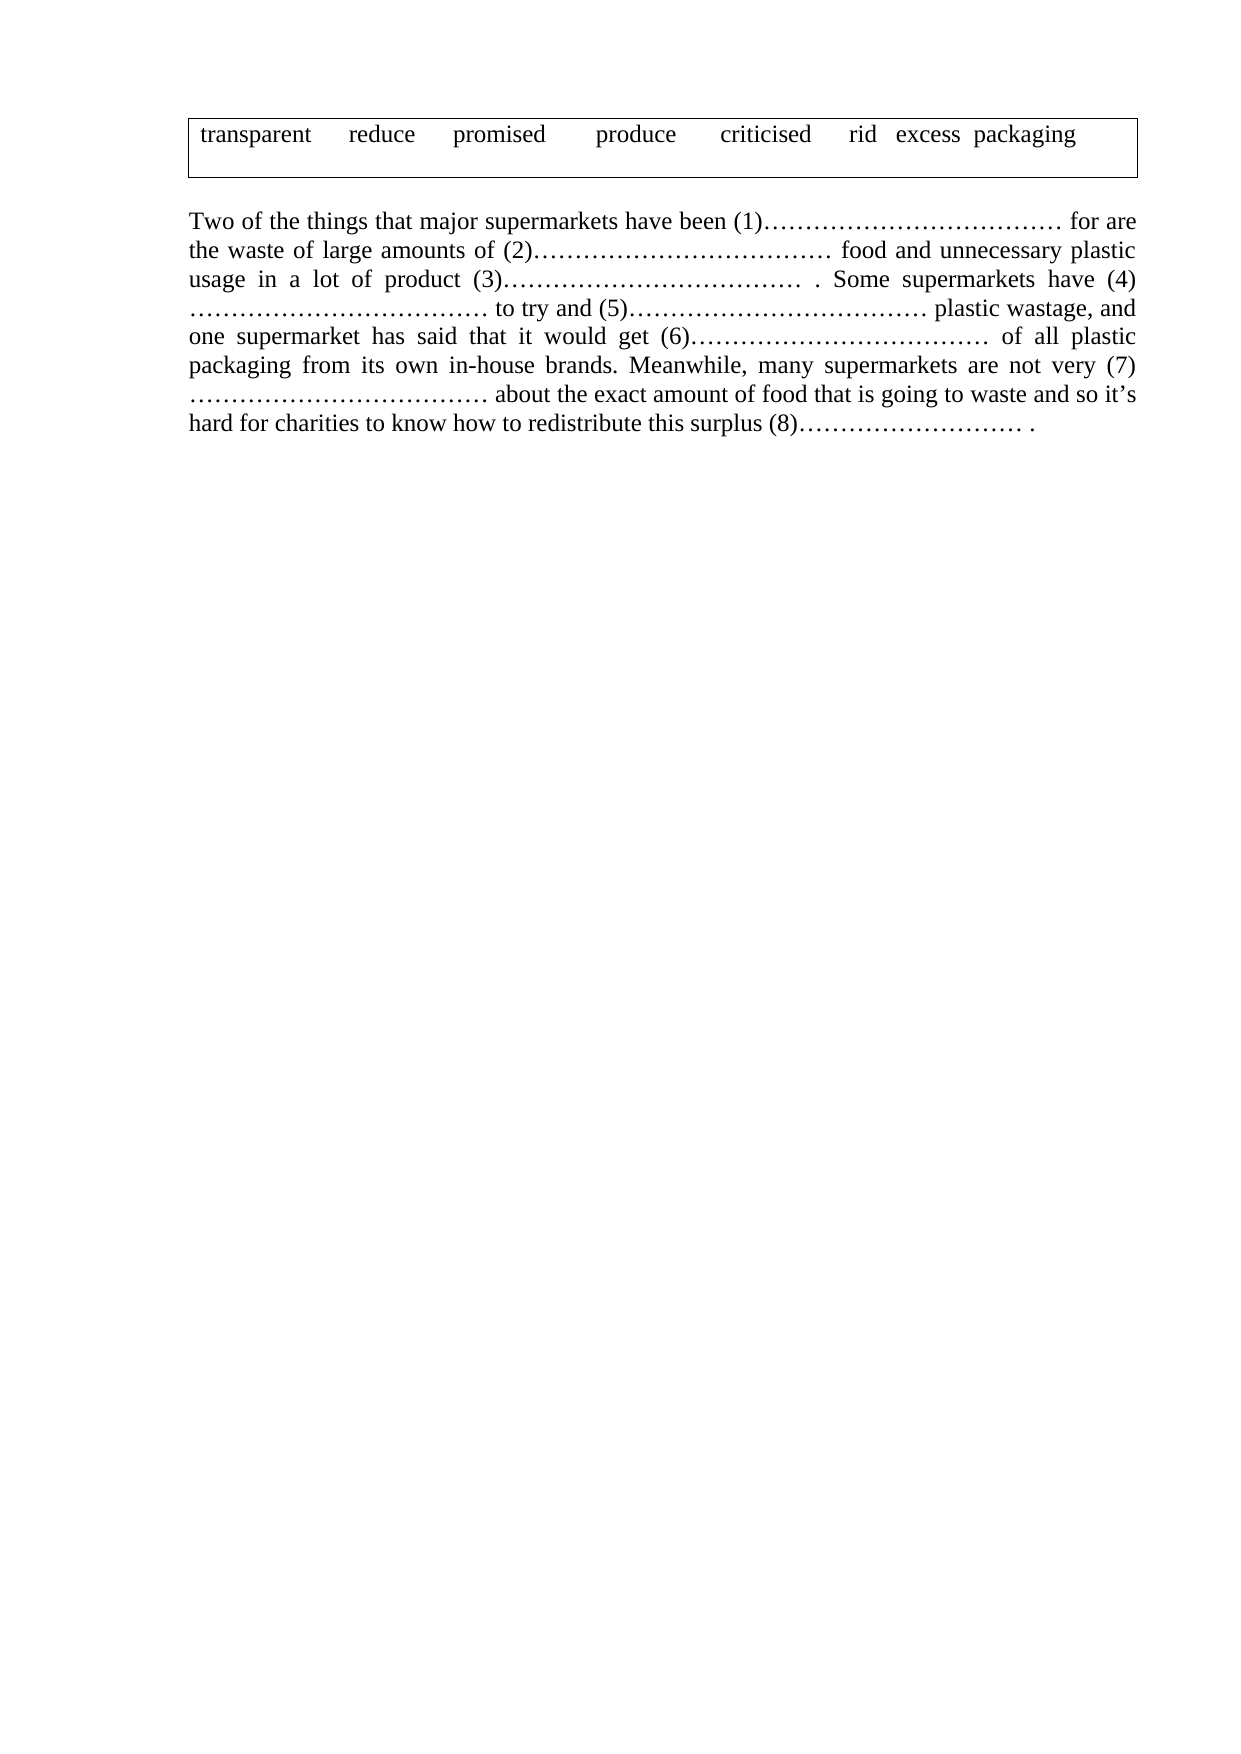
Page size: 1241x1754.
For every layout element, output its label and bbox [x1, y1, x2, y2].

table_header [166, 118, 1167, 465]
